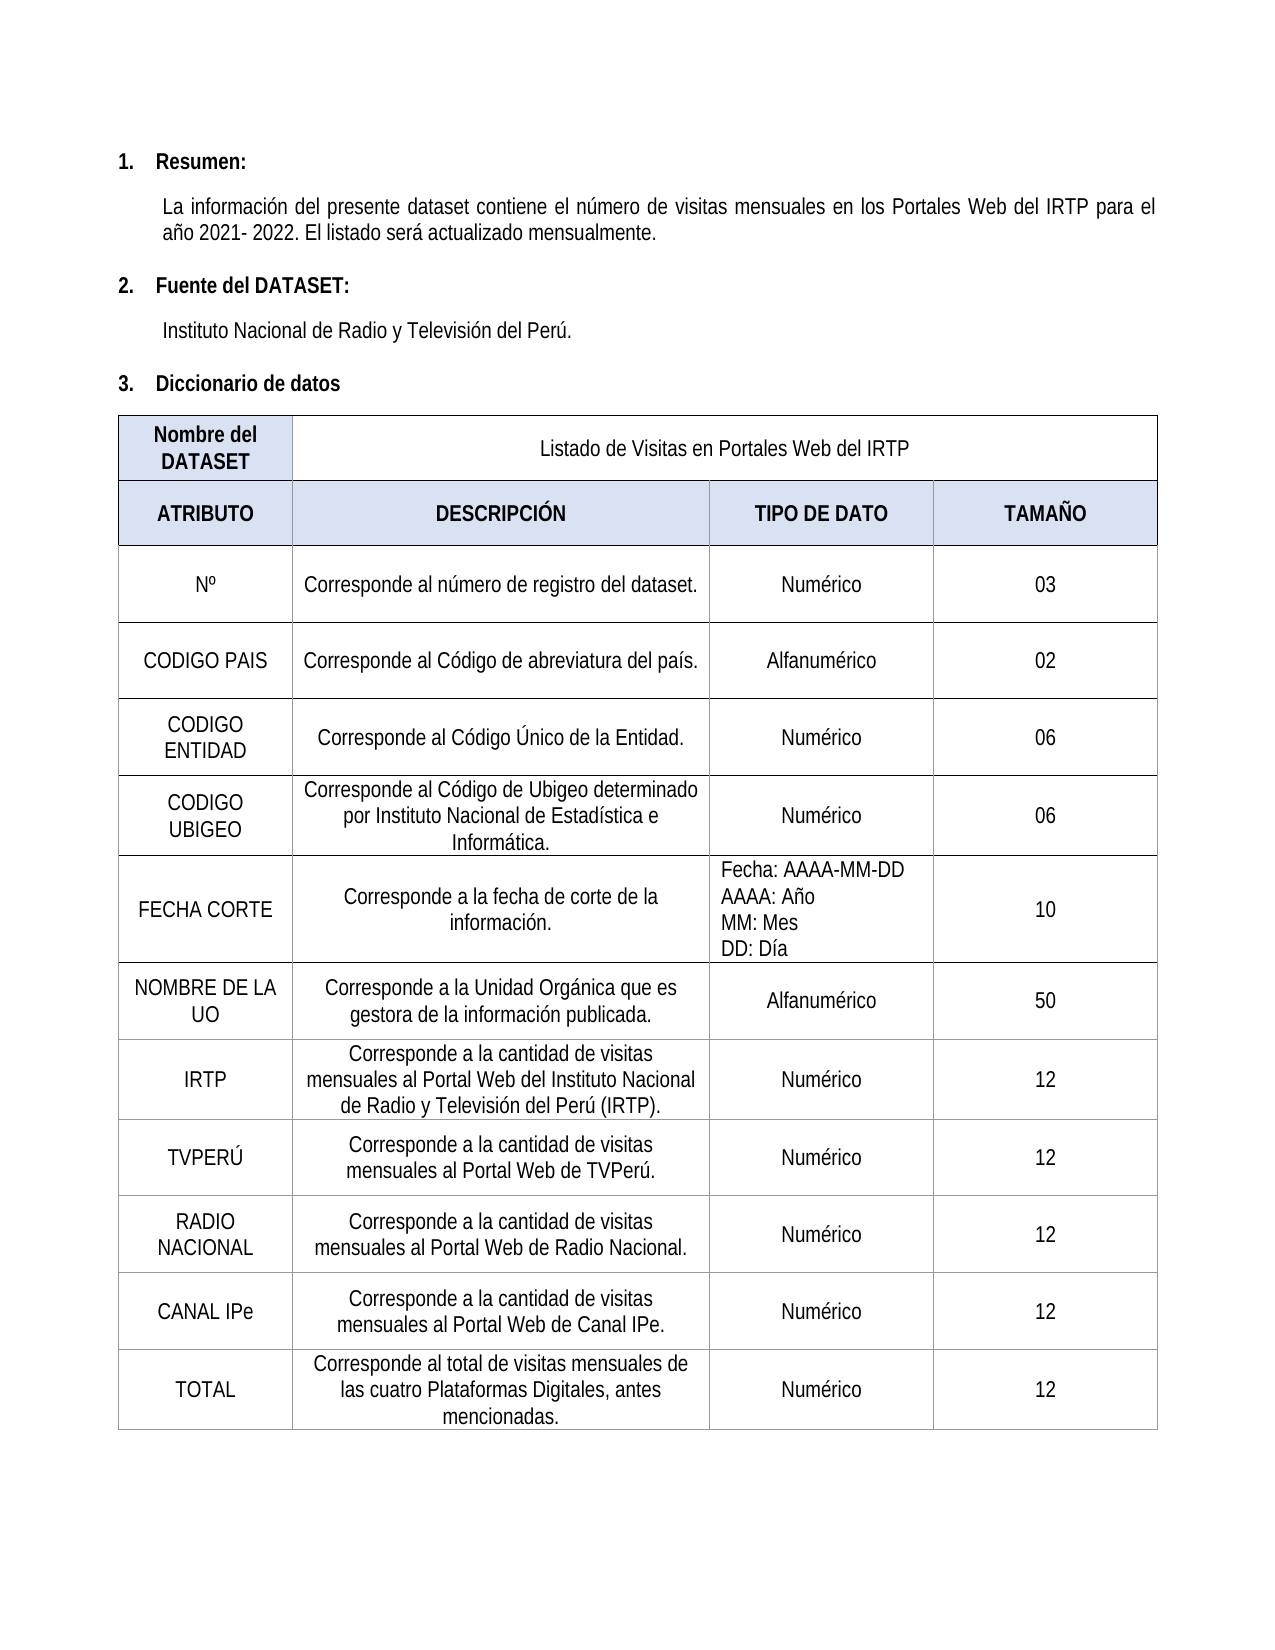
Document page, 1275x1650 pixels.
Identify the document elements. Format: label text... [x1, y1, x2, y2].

table_cell CODIGO UBIGEO [119, 776, 292, 855]
table_cell TOTAL [119, 1350, 292, 1429]
table_cell 06 [934, 699, 1157, 775]
table_cell Numérico [710, 1196, 933, 1272]
table_cell Numérico [710, 1273, 933, 1349]
table_cell 12 [934, 1120, 1157, 1195]
list Resumen: [118, 148, 1157, 174]
table_cell Corresponde a la cantidad de visitas mensuales al Portal Web de Canal IPe. [293, 1273, 709, 1349]
table_cell Corresponde al Código de Ubigeo determinado por Instituto Nacional de Estadística e Informática. [293, 776, 709, 855]
table_cell TVPERÚ [119, 1120, 292, 1195]
table_cell 10 [934, 856, 1157, 962]
table_cell CODIGO PAIS [119, 623, 292, 698]
table_cell TIPO DE DATO [710, 481, 933, 545]
table_cell FECHA CORTE [119, 856, 292, 962]
table_cell Fecha: AAAA-MM-DD AAAA: Año MM: Mes DD: Día [710, 856, 933, 962]
table_cell Corresponde a la cantidad de visitas mensuales al Portal Web del Instituto Nacional de Radio y Televisión del Perú (IRTP). [293, 1040, 709, 1118]
table_cell Corresponde al Código de abreviatura del país. [293, 623, 709, 698]
table_cell Alfanumérico [710, 963, 933, 1038]
table_cell Corresponde al total de visitas mensuales de las cuatro Plataformas Digitales, antes mencionadas. [293, 1350, 709, 1429]
table_cell 12 [934, 1196, 1157, 1272]
list Diccionario de datos [118, 370, 1157, 396]
table_cell Corresponde al número de registro del dataset. [293, 546, 709, 622]
table_cell RADIO NACIONAL [119, 1196, 292, 1272]
table_cell Corresponde a la fecha de corte de la información. [293, 856, 709, 962]
table_cell 03 [934, 546, 1157, 622]
table_cell CANAL IPe [119, 1273, 292, 1349]
table_cell Numérico [710, 776, 933, 855]
table_cell Alfanumérico [710, 623, 933, 698]
table_cell ATRIBUTO [119, 481, 292, 545]
table_cell DESCRIPCIÓN [293, 481, 709, 545]
table_cell Nº [119, 546, 292, 622]
table_cell TAMAÑO [934, 481, 1157, 545]
table_cell Corresponde a la cantidad de visitas mensuales al Portal Web de Radio Nacional. [293, 1196, 709, 1272]
table_cell 02 [934, 623, 1157, 698]
table_cell 12 [934, 1040, 1157, 1118]
table_cell NOMBRE DE LA UO [119, 963, 292, 1038]
table_cell Corresponde al Código Único de la Entidad. [293, 699, 709, 775]
table_cell Numérico [710, 699, 933, 775]
text Instituto Nacional de Radio y Televisión del Perú. [162, 317, 1157, 343]
table_cell 12 [934, 1273, 1157, 1349]
table_cell 06 [934, 776, 1157, 855]
table_cell IRTP [119, 1040, 292, 1118]
list Fuente del DATASET: [118, 272, 1157, 298]
table_cell Corresponde a la cantidad de visitas mensuales al Portal Web de TVPerú. [293, 1120, 709, 1195]
table_cell Numérico [710, 1120, 933, 1195]
table_header Nombre del DATASET [119, 416, 292, 480]
table_cell Numérico [710, 546, 933, 622]
table_cell Numérico [710, 1040, 933, 1118]
table_header Listado de Visitas en Portales Web del IRTP [293, 416, 1157, 480]
text La información del presente dataset contiene el número de visitas mensuales en los Portales Web del IRTP para el año 2021- 2022. El listado será actualizado mensualmente. [162, 193, 1157, 246]
table_cell Corresponde a la Unidad Orgánica que es gestora de la información publicada. [293, 963, 709, 1038]
table_cell 12 [934, 1350, 1157, 1429]
table_cell 50 [934, 963, 1157, 1038]
table_cell CODIGO ENTIDAD [119, 699, 292, 775]
table_cell Numérico [710, 1350, 933, 1429]
